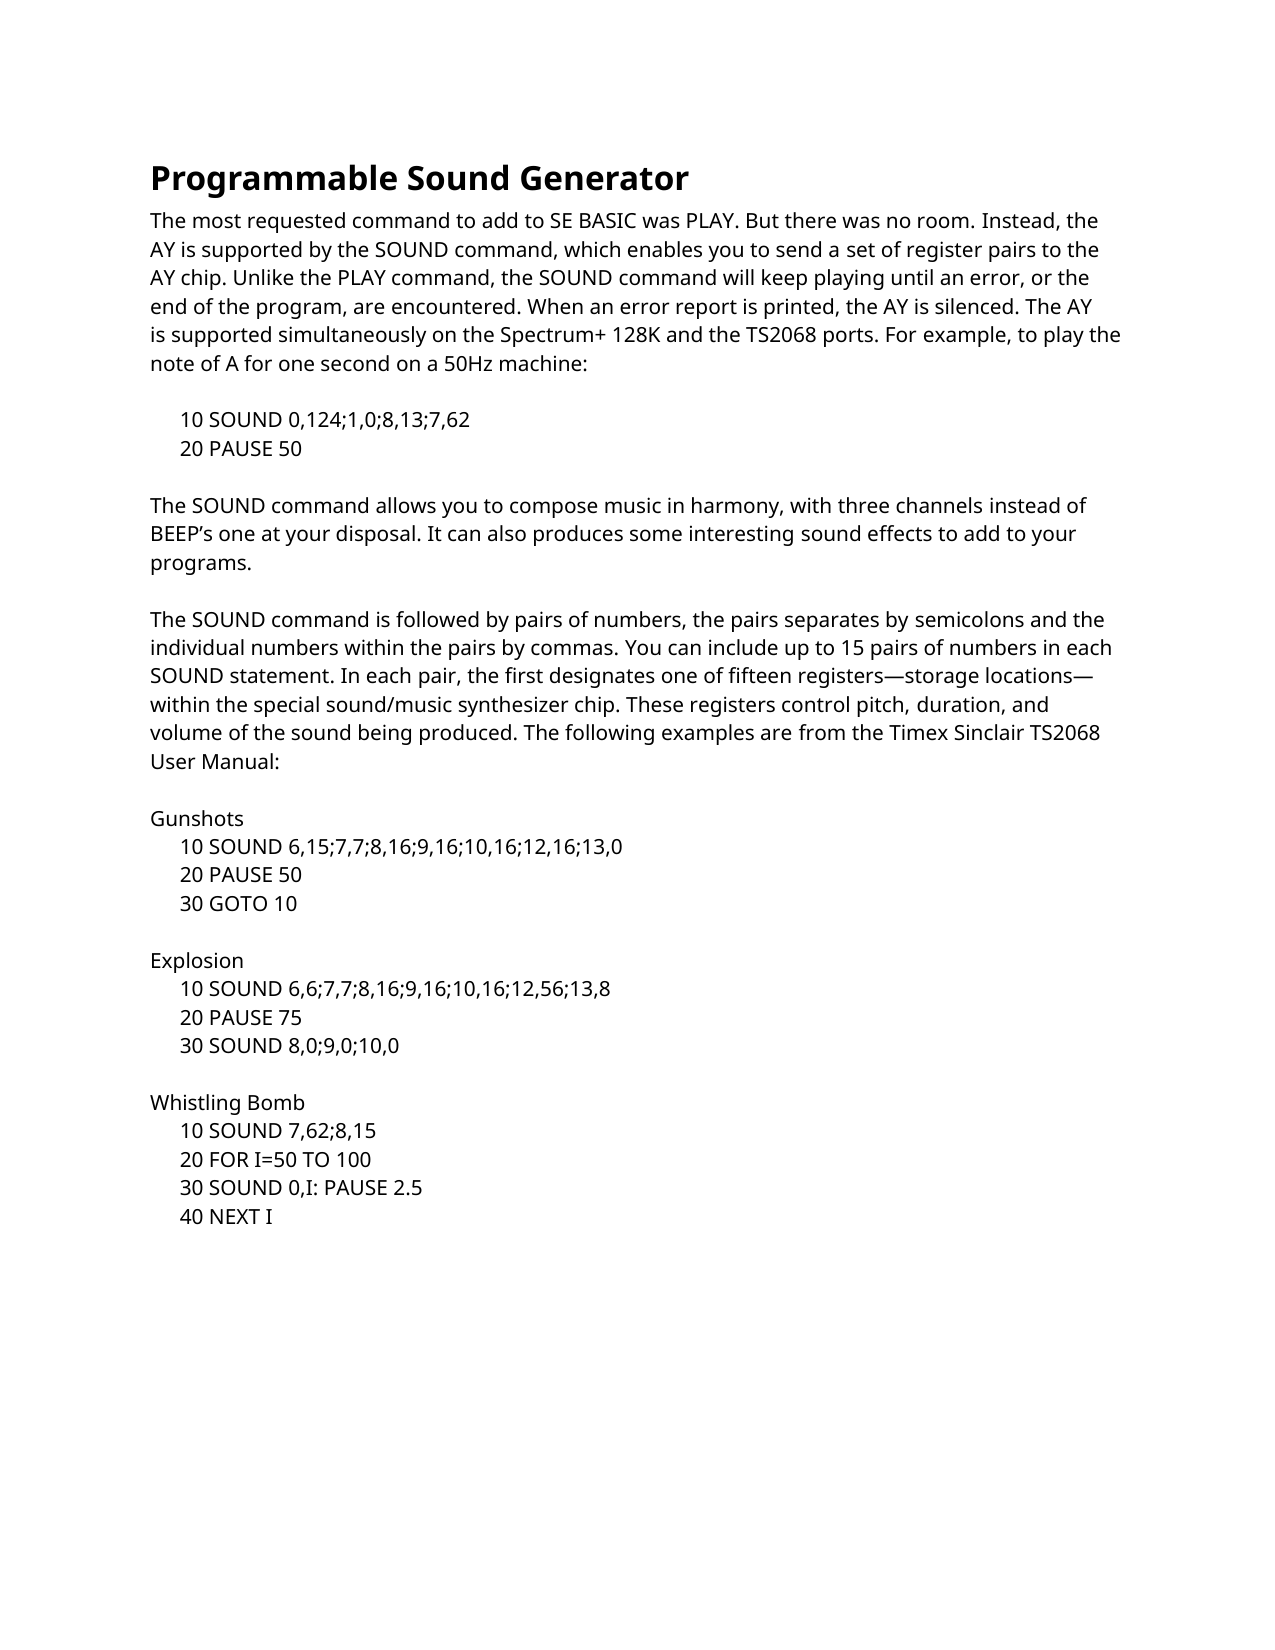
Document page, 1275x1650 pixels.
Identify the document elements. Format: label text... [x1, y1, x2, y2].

text 10 SOUND 6,15;7,7;8,16;9,16;10,16;12,16;13,0 [179, 832, 1125, 861]
text 30 SOUND 8,0;9,0;10,0 [179, 1031, 1125, 1060]
text 20 PAUSE 50 [179, 861, 1125, 889]
text 10 SOUND 7,62;8,15 [179, 1117, 1125, 1145]
text 40 NEXT I [179, 1202, 1125, 1230]
text The SOUND command allows you to compose music in harmony, with three channels instead of BEEP’s one at your disposal. It can also produces some interesting sound effects to add to your programs. [150, 491, 1125, 576]
text Whistling Bomb [150, 1088, 1125, 1117]
text 10 SOUND 0,124;1,0;8,13;7,62 [179, 406, 1125, 434]
text 30 GOTO 10 [179, 889, 1125, 917]
text Explosion [150, 946, 1125, 974]
text The SOUND command is followed by pairs of numbers, the pairs separates by semicolons and the individual numbers within the pairs by commas. You can include up to 15 pairs of numbers in each SOUND statement. In each pair, the first designates one of fifteen registers—storage locations—within the special sound/music synthesizer chip. These registers control pitch, duration, and volume of the sound being produced. The following examples are from the Timex Sinclair TS2068 User Manual: [150, 605, 1125, 775]
text The most requested command to add to SE BASIC was PLAY. But there was no room. Instead, the AY is supported by the SOUND command, which enables you to send a set of register pairs to the AY chip. Unlike the PLAY command, the SOUND command will keep playing until an error, or the end of the program, are encountered. When an error report is printed, the AY is silenced. The AY is supported simultaneously on the Spectrum+ 128K and the TS2068 ports. For example, to play the note of A for one second on a 50Hz machine: [150, 207, 1125, 377]
text 20 PAUSE 75 [179, 1003, 1125, 1031]
text Gunshots [150, 804, 1125, 832]
text 10 SOUND 6,6;7,7;8,16;9,16;10,16;12,56;13,8 [179, 974, 1125, 1003]
text 20 FOR I=50 TO 100 [179, 1145, 1125, 1173]
text 20 PAUSE 50 [179, 434, 1125, 462]
text 30 SOUND 0,I: PAUSE 2.5 [179, 1173, 1125, 1202]
